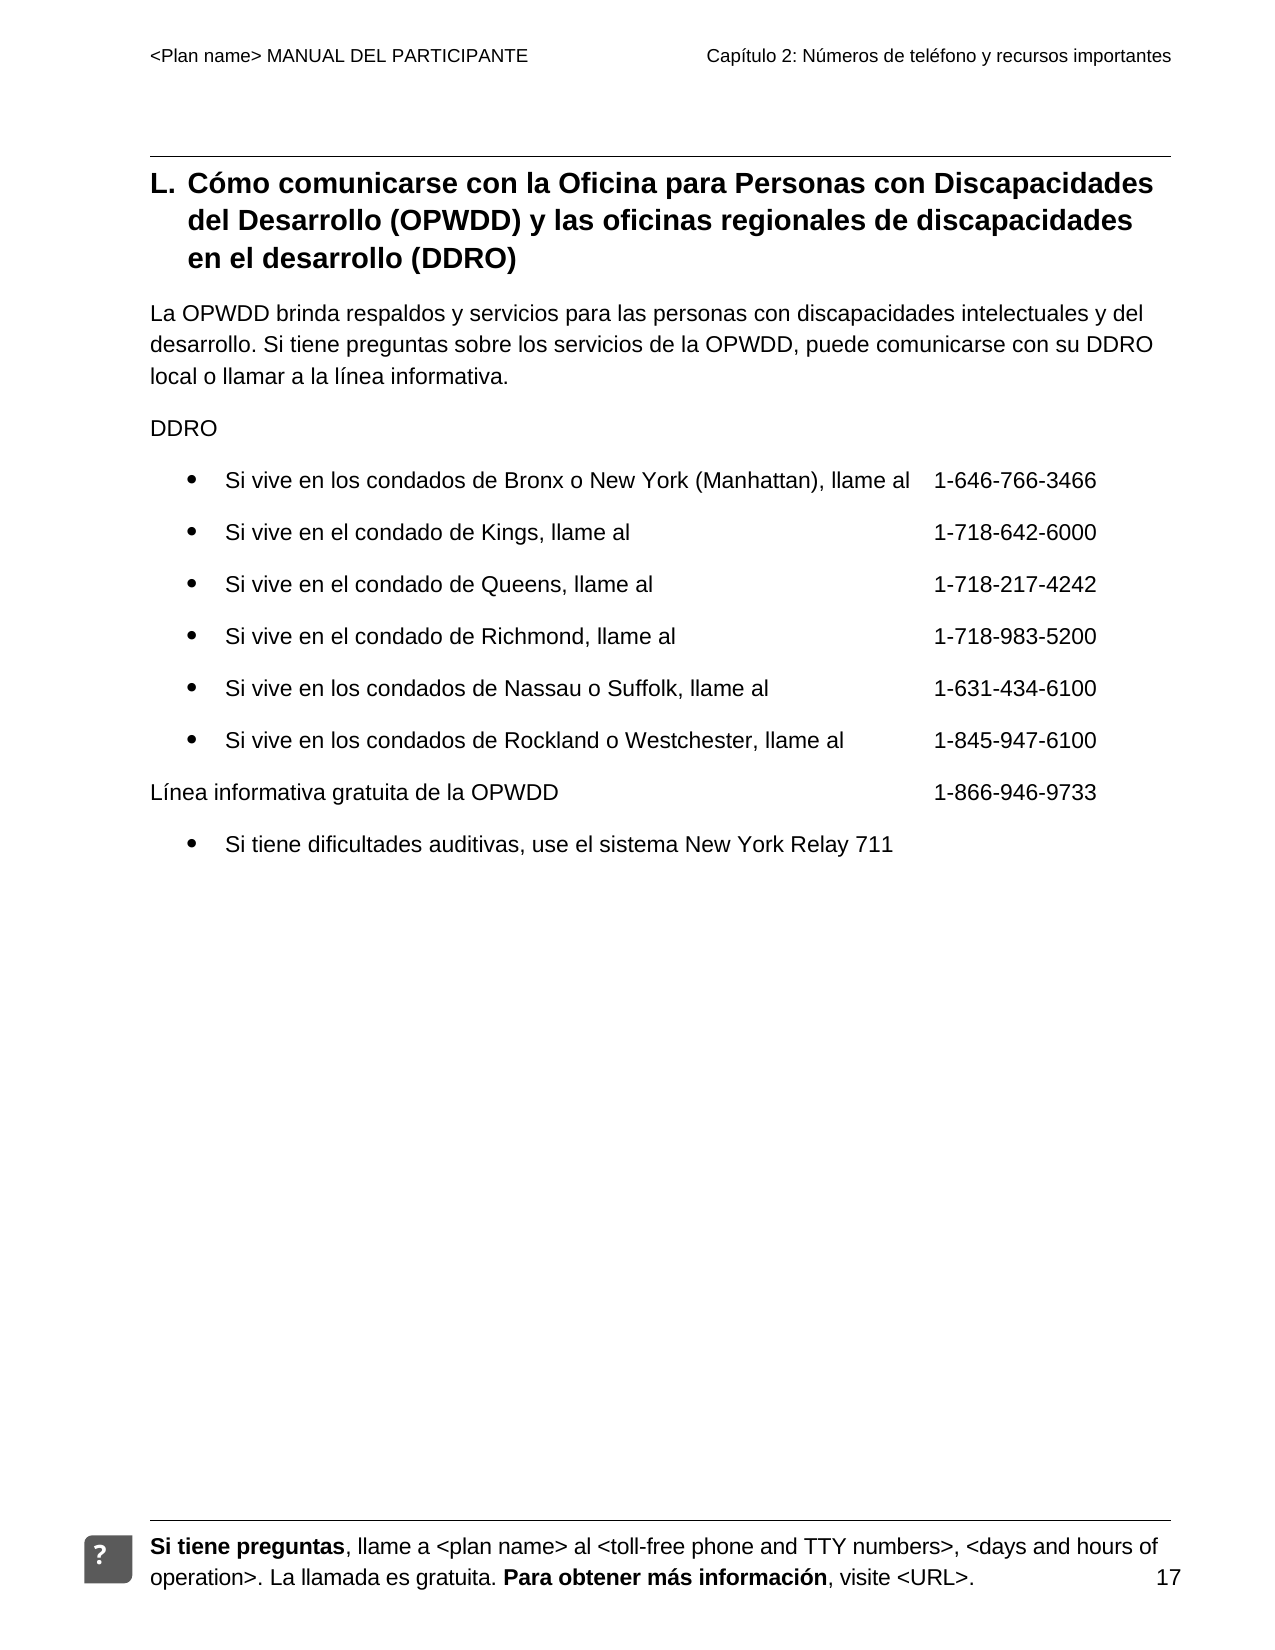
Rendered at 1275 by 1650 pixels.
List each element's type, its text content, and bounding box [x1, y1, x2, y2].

list Si vive en los condados de Nassau o Suffolk, llame al 1-631-434-6100 [187, 672, 1097, 703]
text La OPWDD brinda respaldos y servicios para las personas con discapacidades intelectuales y del desarrollo. Si tiene preguntas sobre los servicios de la OPWDD, puede comunicarse con su DDRO local o llamar a la línea informativa. [150, 297, 1171, 390]
list Si vive en los condados de Bronx o New York (Manhattan), llame al 1-646-766-3466 [187, 463, 1097, 494]
list Si vive en los condados de Rockland o Westchester, llame al 1-845-947-6100 [187, 724, 1097, 755]
list Si vive en el condado de Queens, llame al 1-718-217-4242 [187, 567, 1097, 599]
subtitle Cómo comunicarse con la Oficina para Personas con Discapacidades del Desarrollo (OPWDD) y las oficinas regionales de discapacidades en el desarrollo (DDRO) [150, 157, 1171, 276]
text Línea informativa gratuita de la OPWDD 1-866-946-9733 [150, 776, 1171, 807]
list Si tiene dificultades auditivas, use el sistema New York Relay 711 [187, 828, 1171, 859]
text DDRO [150, 411, 1171, 442]
list Si vive en el condado de Kings, llame al 1-718-642-6000 [187, 515, 1097, 547]
list Si vive en el condado de Richmond, llame al 1-718-983-5200 [187, 619, 1097, 651]
